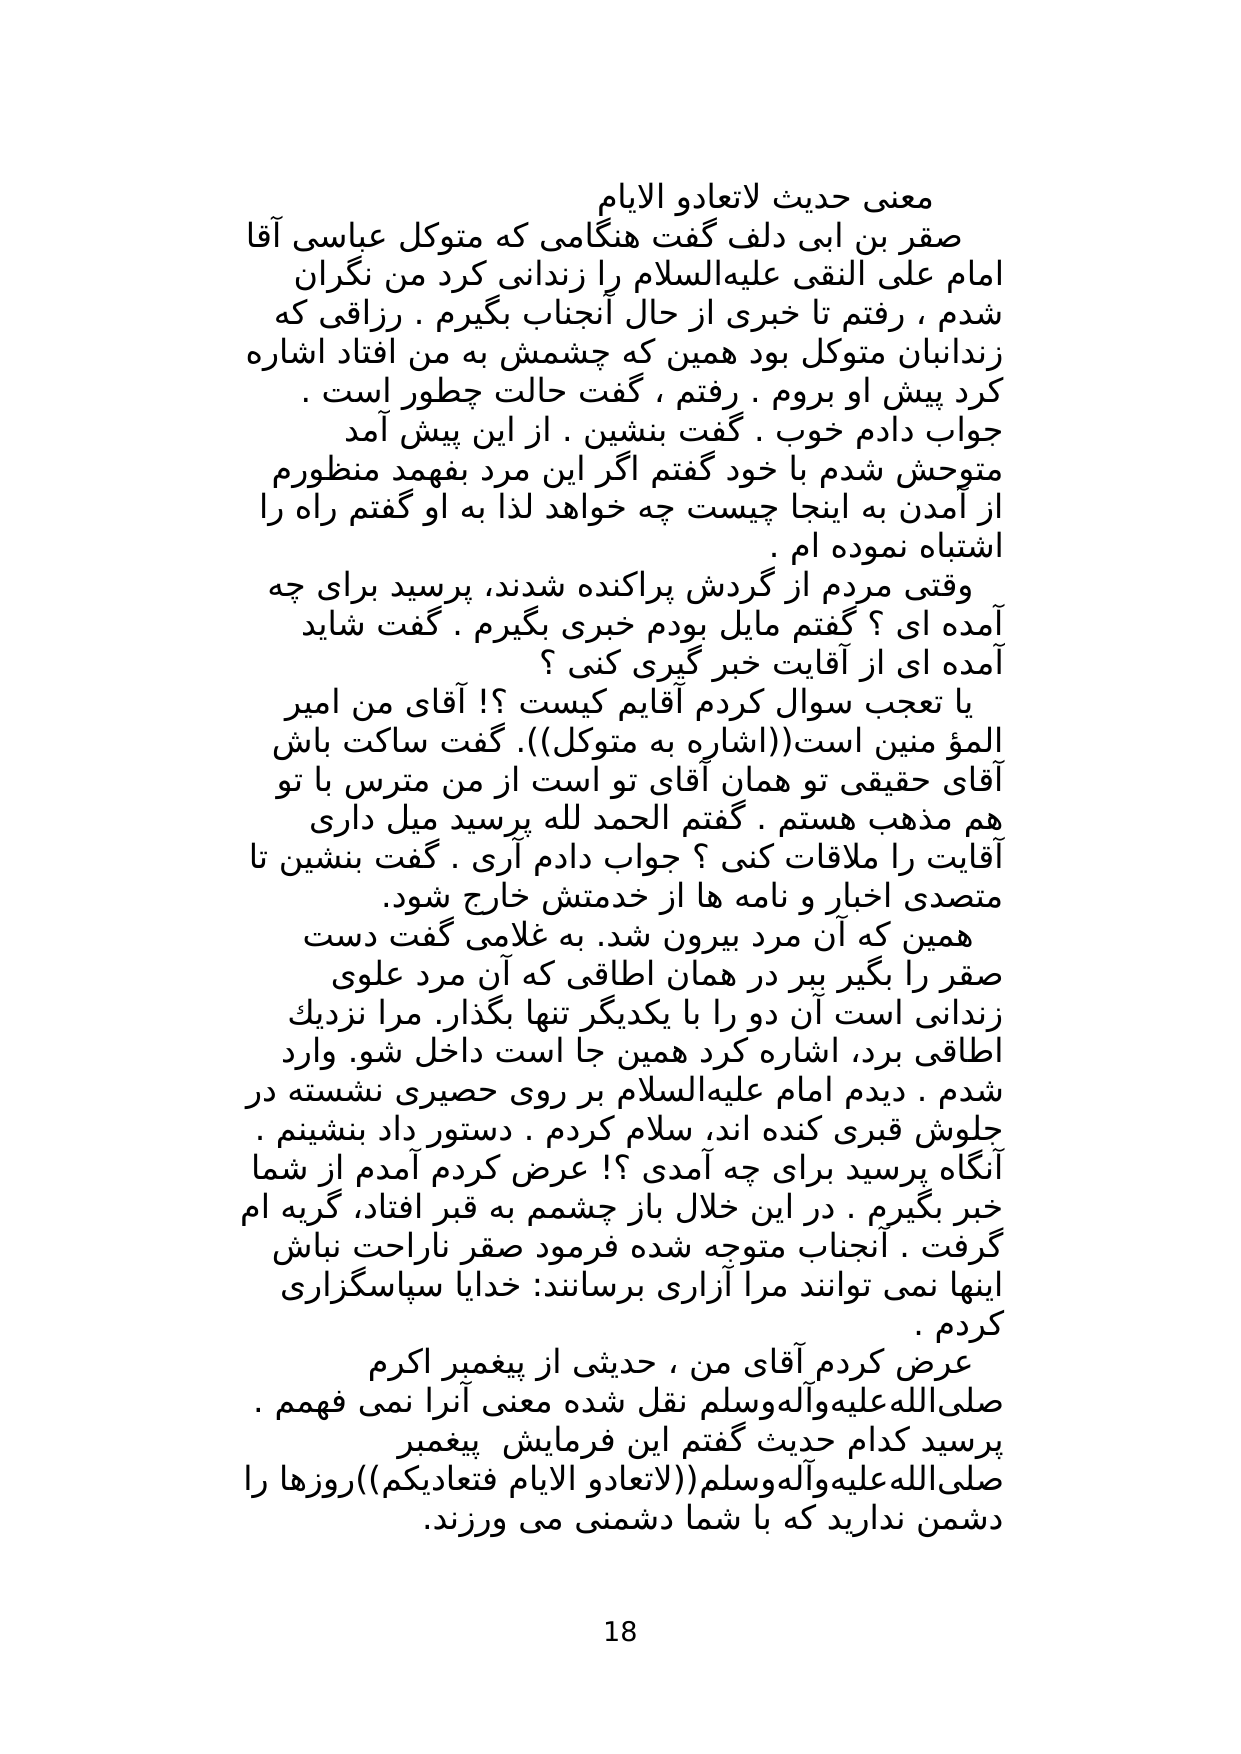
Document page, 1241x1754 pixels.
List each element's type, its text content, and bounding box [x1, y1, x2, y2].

text عرض كردم آقاى من ، حديثى از پيغمبر اكرم صلى‌الله‌عليه‌وآله‌وسلم نقل شده معنى آنرا نمى فهمم . پرسيد كدام حديث گفتم اين فرمايش ‍ پيغمبر صلى‌الله‌عليه‌وآله‌وسلم((لاتعادو الايام فتعاديكم))روزها را دشمن نداريد كه با شما دشمنى مى ورزند. [236, 1343, 1004, 1537]
text صقر بن ابى دلف گفت هنگامى كه متوكل عباسى آقا امام على النقى عليه‌السلام را زندانى كرد من نگران شدم ، رفتم تا خبرى از حال آنجناب بگيرم . رزاقى كه زندانبان متوكل بود همين كه چشمش به من افتاد اشاره كرد پيش او بروم . رفتم ، گفت حالت چطور است . جواب دادم خوب . گفت بنشين . از اين پيش آمد متوحش شدم با خود گفتم اگر اين مرد بفهمد منظورم از آمدن به اينجا چيست چه خواهد لذا به او گفتم راه را اشتباه نموده ام . [236, 216, 1004, 566]
text همين كه آن مرد بيرون شد. به غلامى گفت دست صقر را بگير ببر در همان اطاقى كه آن مرد علوى زندانى است آن دو را با يكديگر تنها بگذار. مرا نزديك اطاقى برد، اشاره كرد همين جا است داخل شو. وارد شدم . ديدم امام عليه‌السلام بر روى حصيرى نشسته در جلوش قبرى كنده اند، سلام كردم . دستور داد بنشينم . آنگاه پرسيد براى چه آمدى ؟! عرض كردم آمدم از شما خبر بگيرم . در اين خلال باز چشمم به قبر افتاد، گريه ام گرفت . آنجناب متوجه شده فرمود صقر ناراحت نباش اينها نمى توانند مرا آزارى برسانند: خدايا سپاسگزارى كردم . [236, 915, 1004, 1343]
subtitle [236, 177, 1004, 216]
text وقتى مردم از گردش پراكنده شدند، پرسيد براى چه آمده اى ؟ گفتم مايل بودم خبرى بگيرم . گفت شايد آمده اى از آقايت خبر گيرى كنى ؟ [236, 566, 1004, 682]
text يا تعجب سوال كردم آقايم كيست ؟! آقاى من امير المؤ منين است((اشاره به متوكل)). گفت ساكت باش آقاى حقيقى تو همان آقاى تو است از من مترس با تو هم مذهب هستم . گفتم الحمد لله پرسيد ميل دارى آقايت را ملاقات كنى ؟ جواب دادم آرى . گفت بنشين تا متصدى اخبار و نامه ها از خدمتش خارج شود. [236, 682, 1004, 915]
